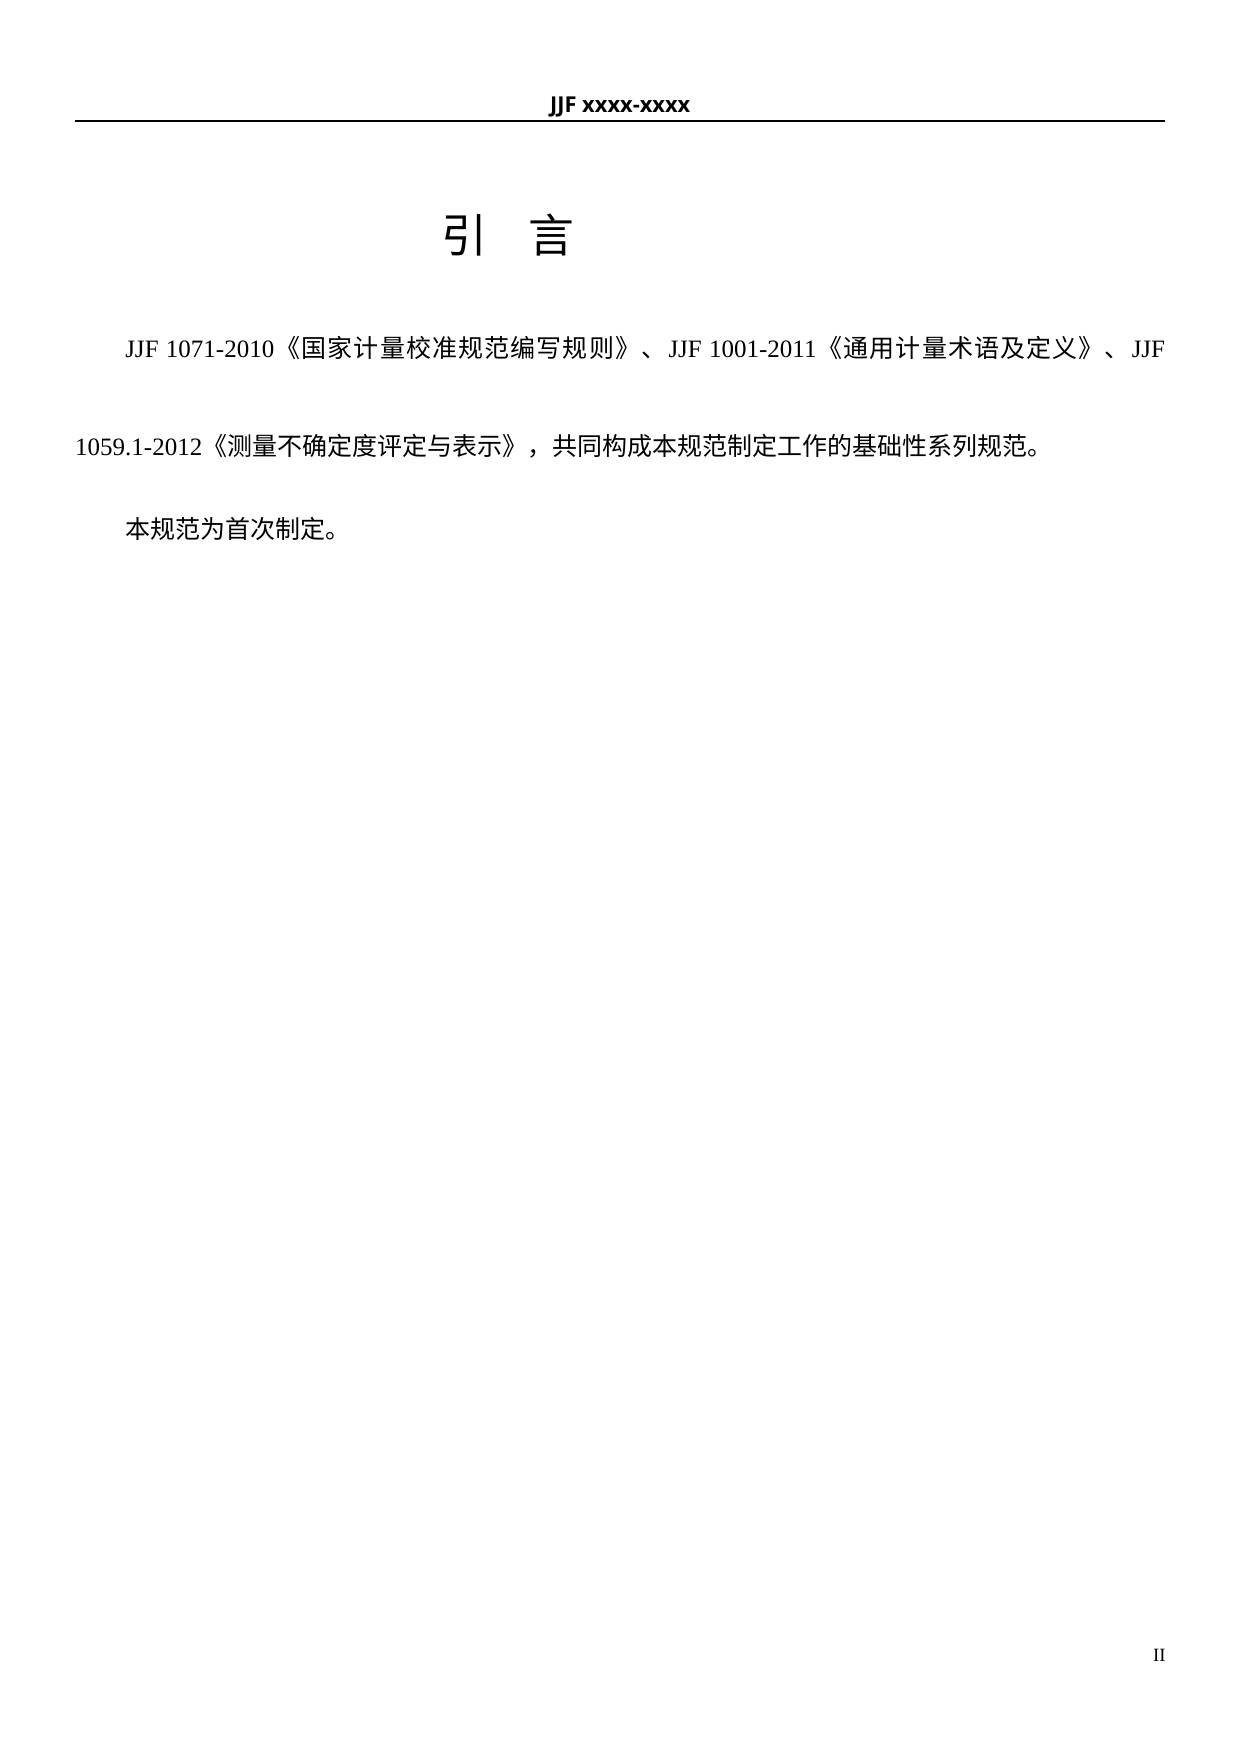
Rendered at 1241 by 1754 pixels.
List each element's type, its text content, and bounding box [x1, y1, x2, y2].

subtitle 引 言 [75, 184, 1165, 282]
text JJF 1071-2010《国家计量校准规范编写规则》、JJF 1001-2011《通用计量术语及定义》、JJF 1059.1-2012《测量不确定度评定与表示》，共同构成本规范制定工作的基础性系列规范。 [75, 314, 1165, 477]
text 本规范为首次制定。 [75, 495, 1165, 560]
